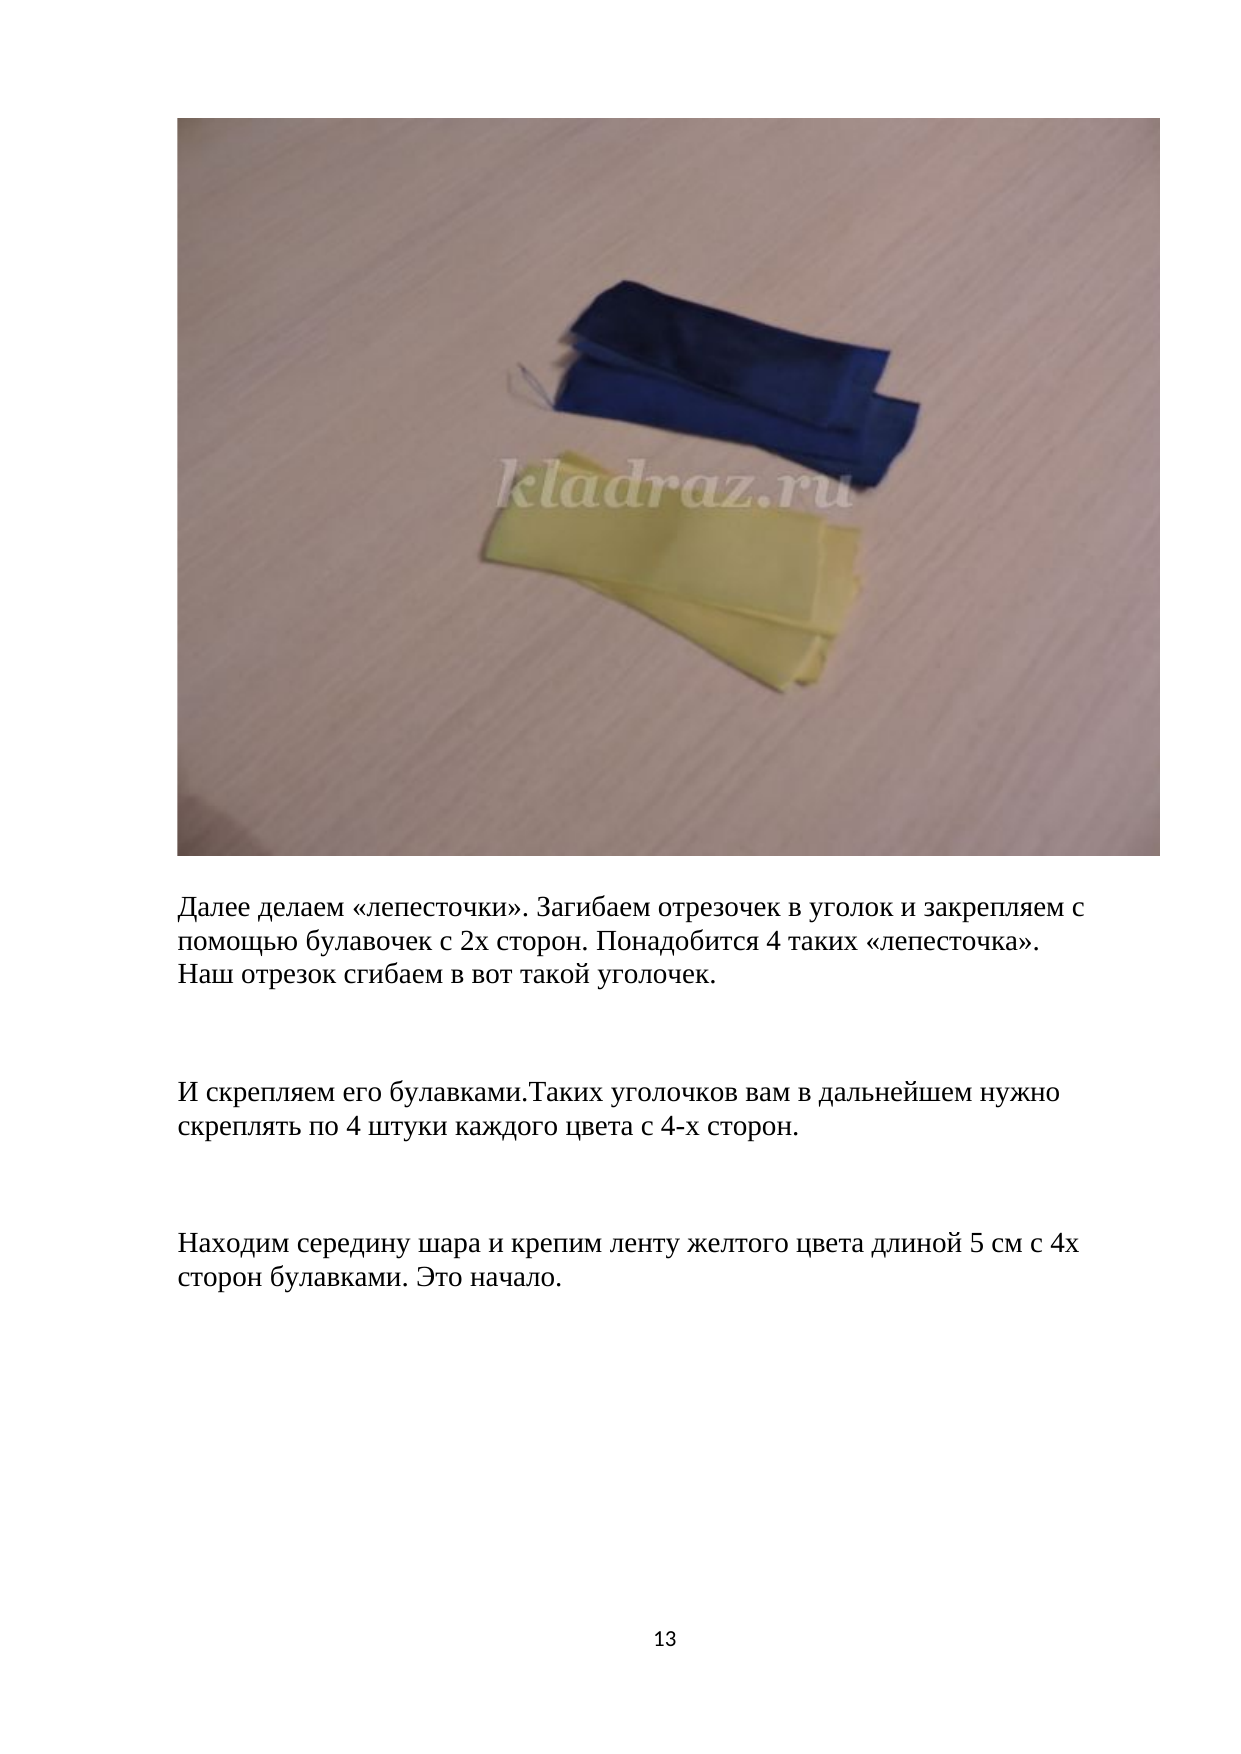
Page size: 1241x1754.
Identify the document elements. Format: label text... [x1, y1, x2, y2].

picture [177, 118, 1160, 856]
text И скрепляем его булавками.Таких уголочков вам в дальнейшем нужно скреплять по 4 штуки каждого цвета с 4-х сторон. [177, 1041, 1152, 1141]
text Далее делаем «лепесточки». Загибаем отрезочек в уголок и закрепляем с помощью булавочек с 2х сторон. Понадобится 4 таких «лепесточка». Наш отрезок сгибаем в вот такой уголочек. [177, 856, 1152, 990]
text Находим середину шара и крепим ленту желтого цвета длиной 5 см с 4х сторон булавками. Это начало. [177, 1192, 1152, 1292]
